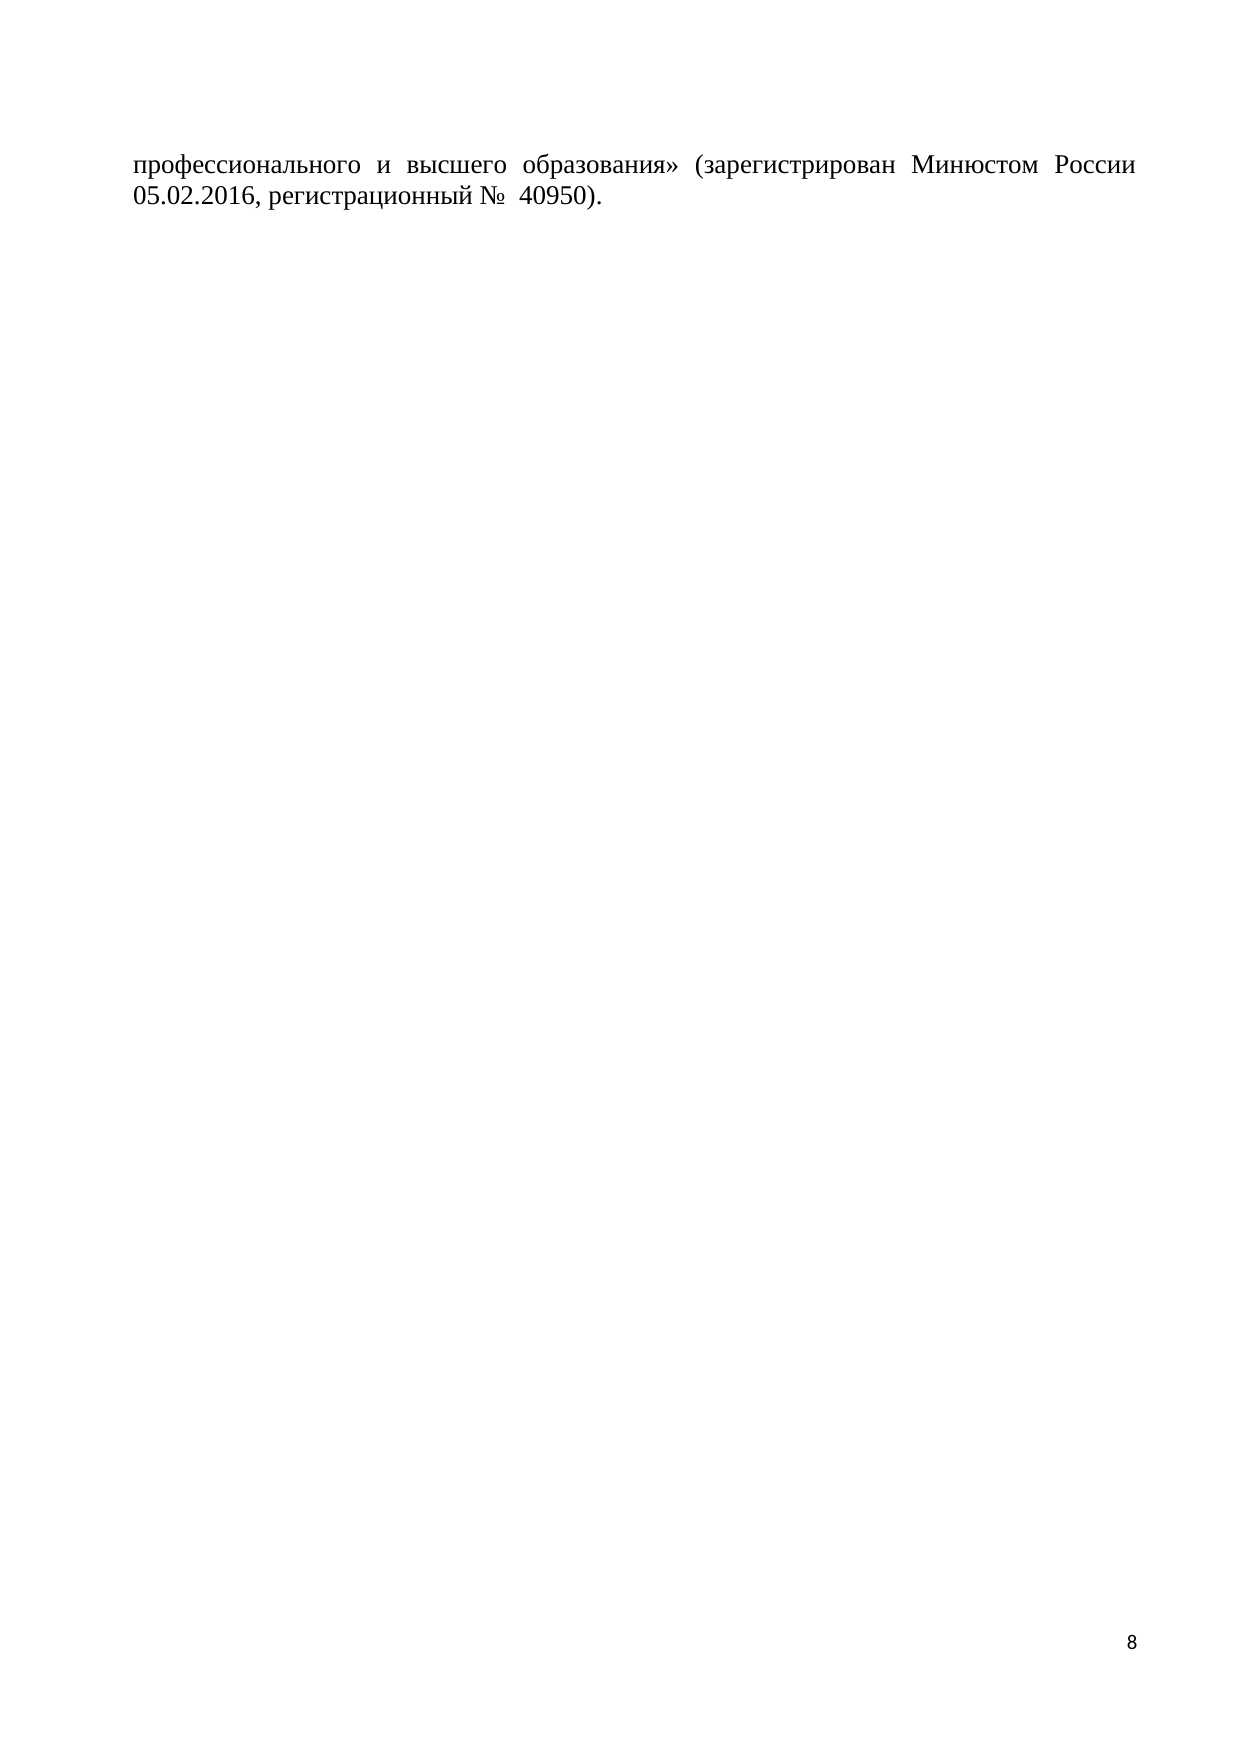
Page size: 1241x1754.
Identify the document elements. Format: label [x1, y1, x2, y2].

list [133, 148, 1137, 210]
